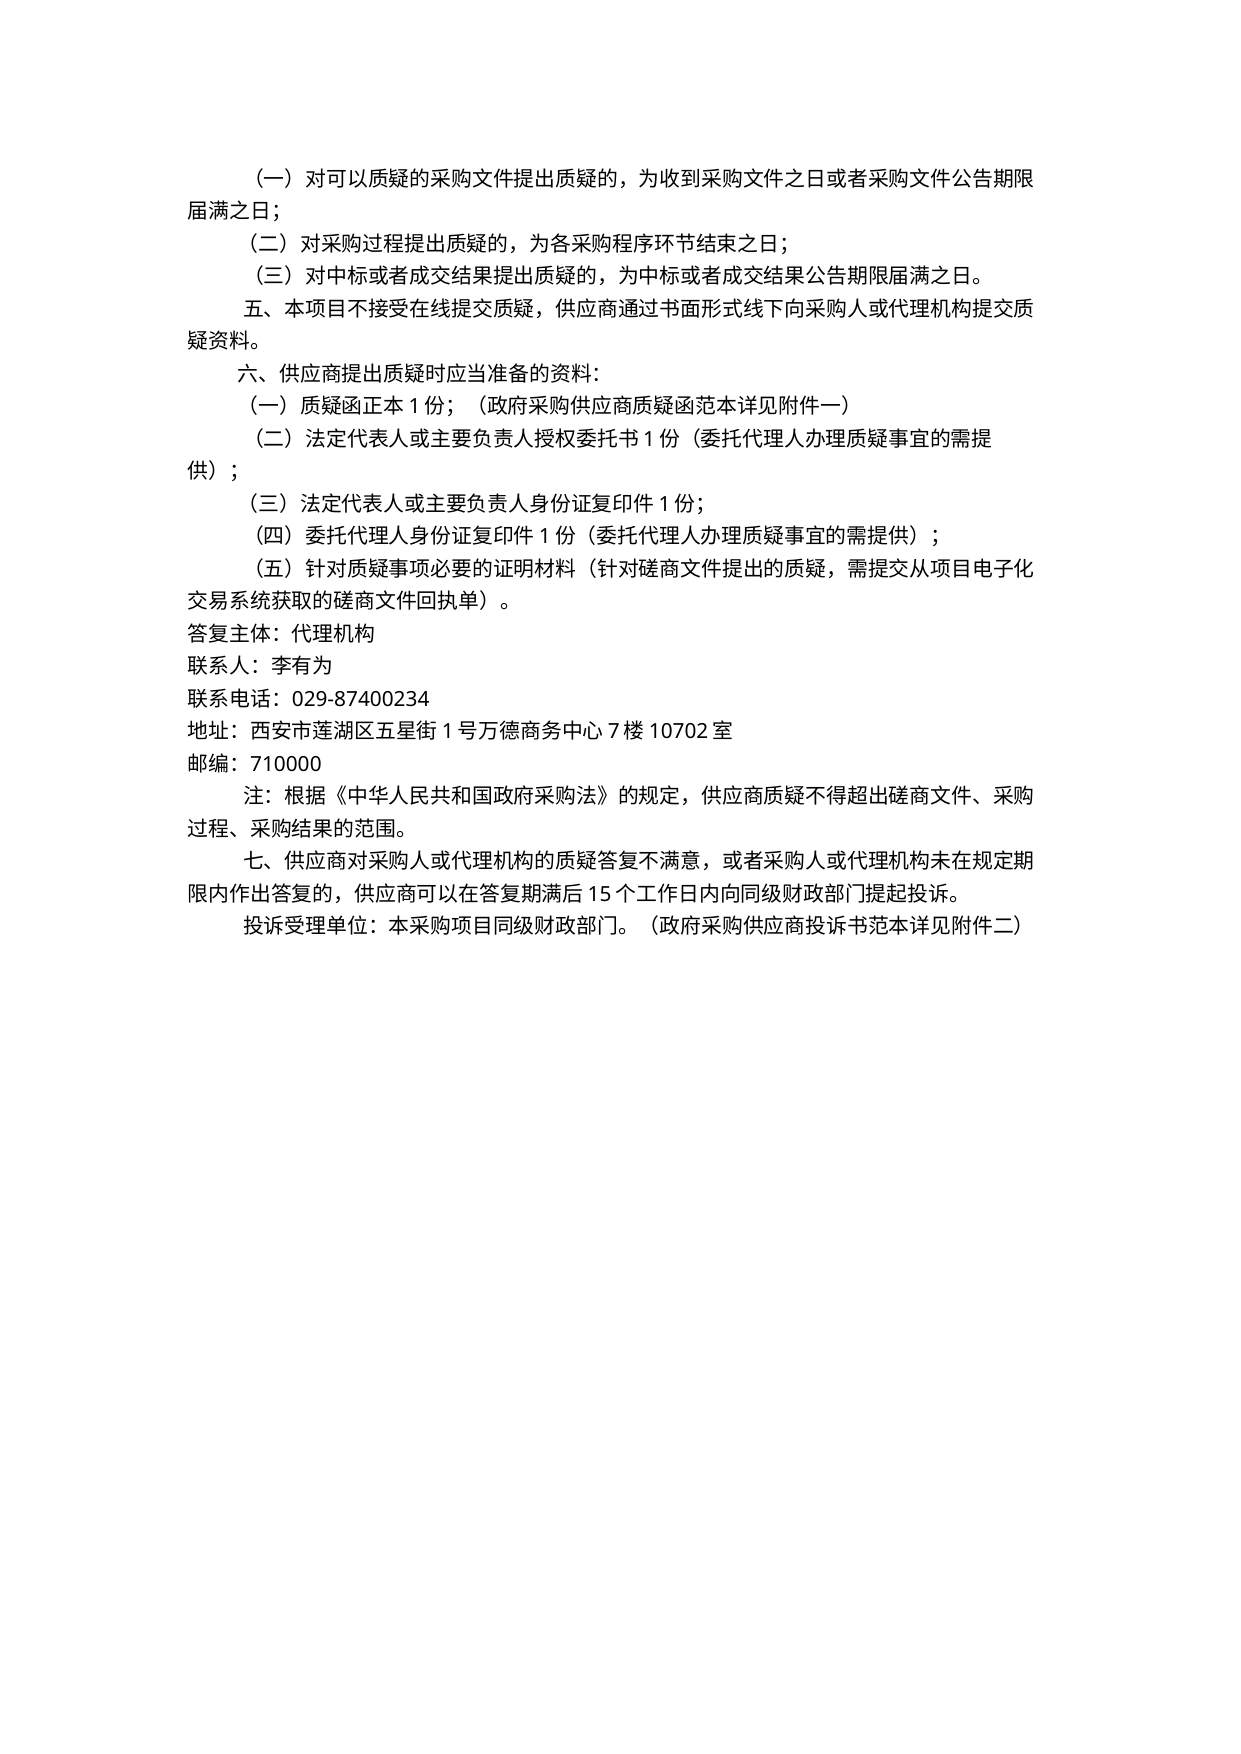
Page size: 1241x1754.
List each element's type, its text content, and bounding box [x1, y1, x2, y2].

text （二）对采购过程提出质疑的，为各采购程序环节结束之日； [187, 227, 1053, 259]
text 联系电话：029-87400234 [187, 682, 1053, 714]
text 五、本项目不接受在线提交质疑，供应商通过书面形式线下向采购人或代理机构提交质疑资料。 [187, 292, 1053, 357]
text 地址：西安市莲湖区五星街1号万德商务中心7楼10702室 [187, 714, 1053, 747]
text 注：根据《中华人民共和国政府采购法》的规定，供应商质疑不得超出磋商文件、采购过程、采购结果的范围。 [187, 779, 1053, 844]
text 联系人：李有为 [187, 649, 1053, 682]
text （五）针对质疑事项必要的证明材料（针对磋商文件提出的质疑，需提交从项目电子化交易系统获取的磋商文件回执单）。 [187, 552, 1053, 617]
text 投诉受理单位：本采购项目同级财政部门。（政府采购供应商投诉书范本详见附件二） [187, 909, 1053, 942]
text （一）质疑函正本1份；（政府采购供应商质疑函范本详见附件一） [187, 389, 1053, 422]
text （二）法定代表人或主要负责人授权委托书1份（委托代理人办理质疑事宜的需提供）； [187, 422, 1053, 487]
text 邮编：710000 [187, 747, 1053, 779]
text 六、供应商提出质疑时应当准备的资料： [187, 357, 1053, 389]
text （一）对可以质疑的采购文件提出质疑的，为收到采购文件之日或者采购文件公告期限届满之日； [187, 162, 1053, 227]
text （四）委托代理人身份证复印件1份（委托代理人办理质疑事宜的需提供）； [187, 519, 1053, 552]
text 答复主体：代理机构 [187, 617, 1053, 649]
text 七、供应商对采购人或代理机构的质疑答复不满意，或者采购人或代理机构未在规定期限内作出答复的，供应商可以在答复期满后15个工作日内向同级财政部门提起投诉。 [187, 844, 1053, 909]
text （三）法定代表人或主要负责人身份证复印件1份； [187, 487, 1053, 519]
text （三）对中标或者成交结果提出质疑的，为中标或者成交结果公告期限届满之日。 [187, 259, 1053, 292]
